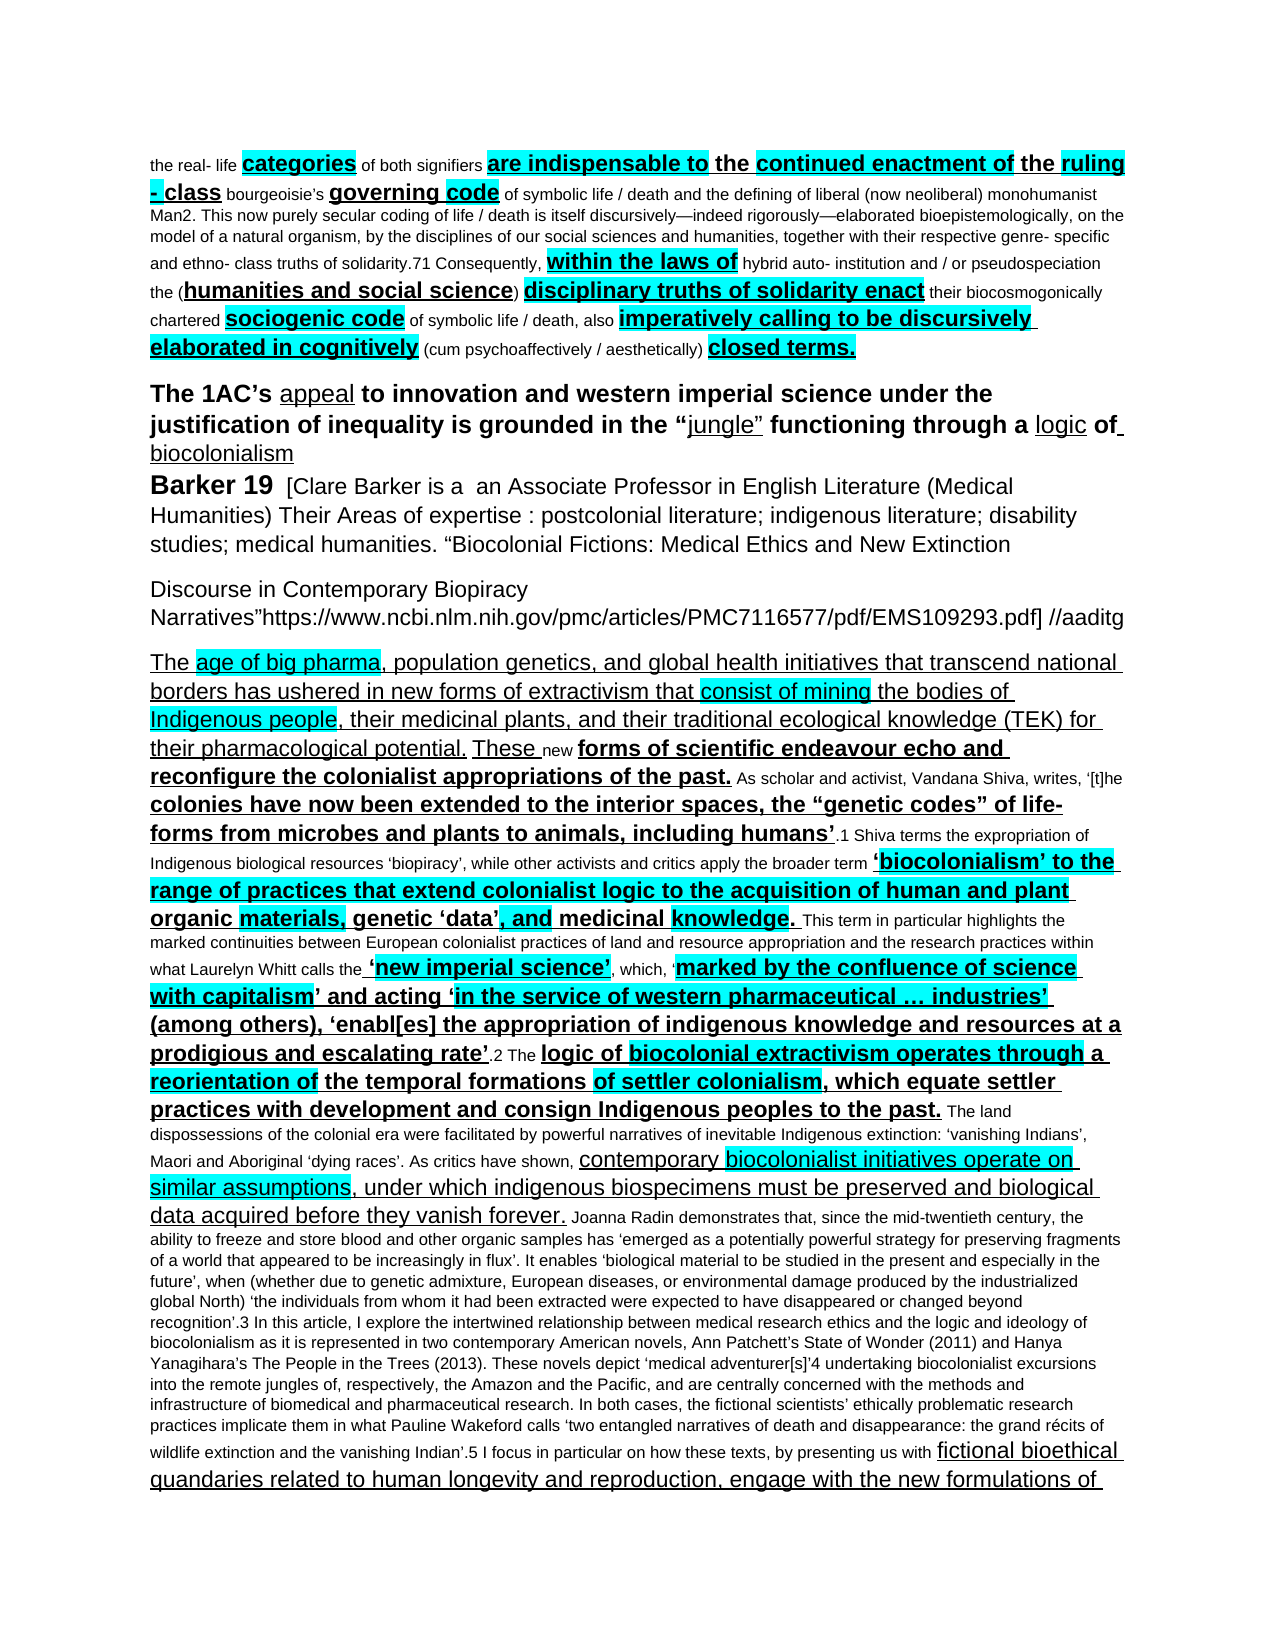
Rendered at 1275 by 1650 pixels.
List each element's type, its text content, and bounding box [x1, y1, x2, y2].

subtitle The 1AC’s appeal to innovation and western imperial science under the justification of inequality is grounded in the “jungle” functioning through a logic of biocolonialism [150, 378, 1125, 467]
text Barker 19 [Clare Barker is a an Associate Professor in English Literature (Medical Humanities) Their Areas of expertise : postcolonial literature; indigenous literature; disability studies; medical humanities. “Biocolonial Fictions: Medical Ethics and New Extinction [150, 469, 1125, 557]
text Discourse in Contemporary Biopiracy Narratives”https://www.ncbi.nlm.nih.gov/pmc/articles/PMC7116577/pdf/EMS109293.pdf] //aaditg [150, 576, 1125, 631]
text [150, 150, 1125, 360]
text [150, 649, 1125, 1492]
